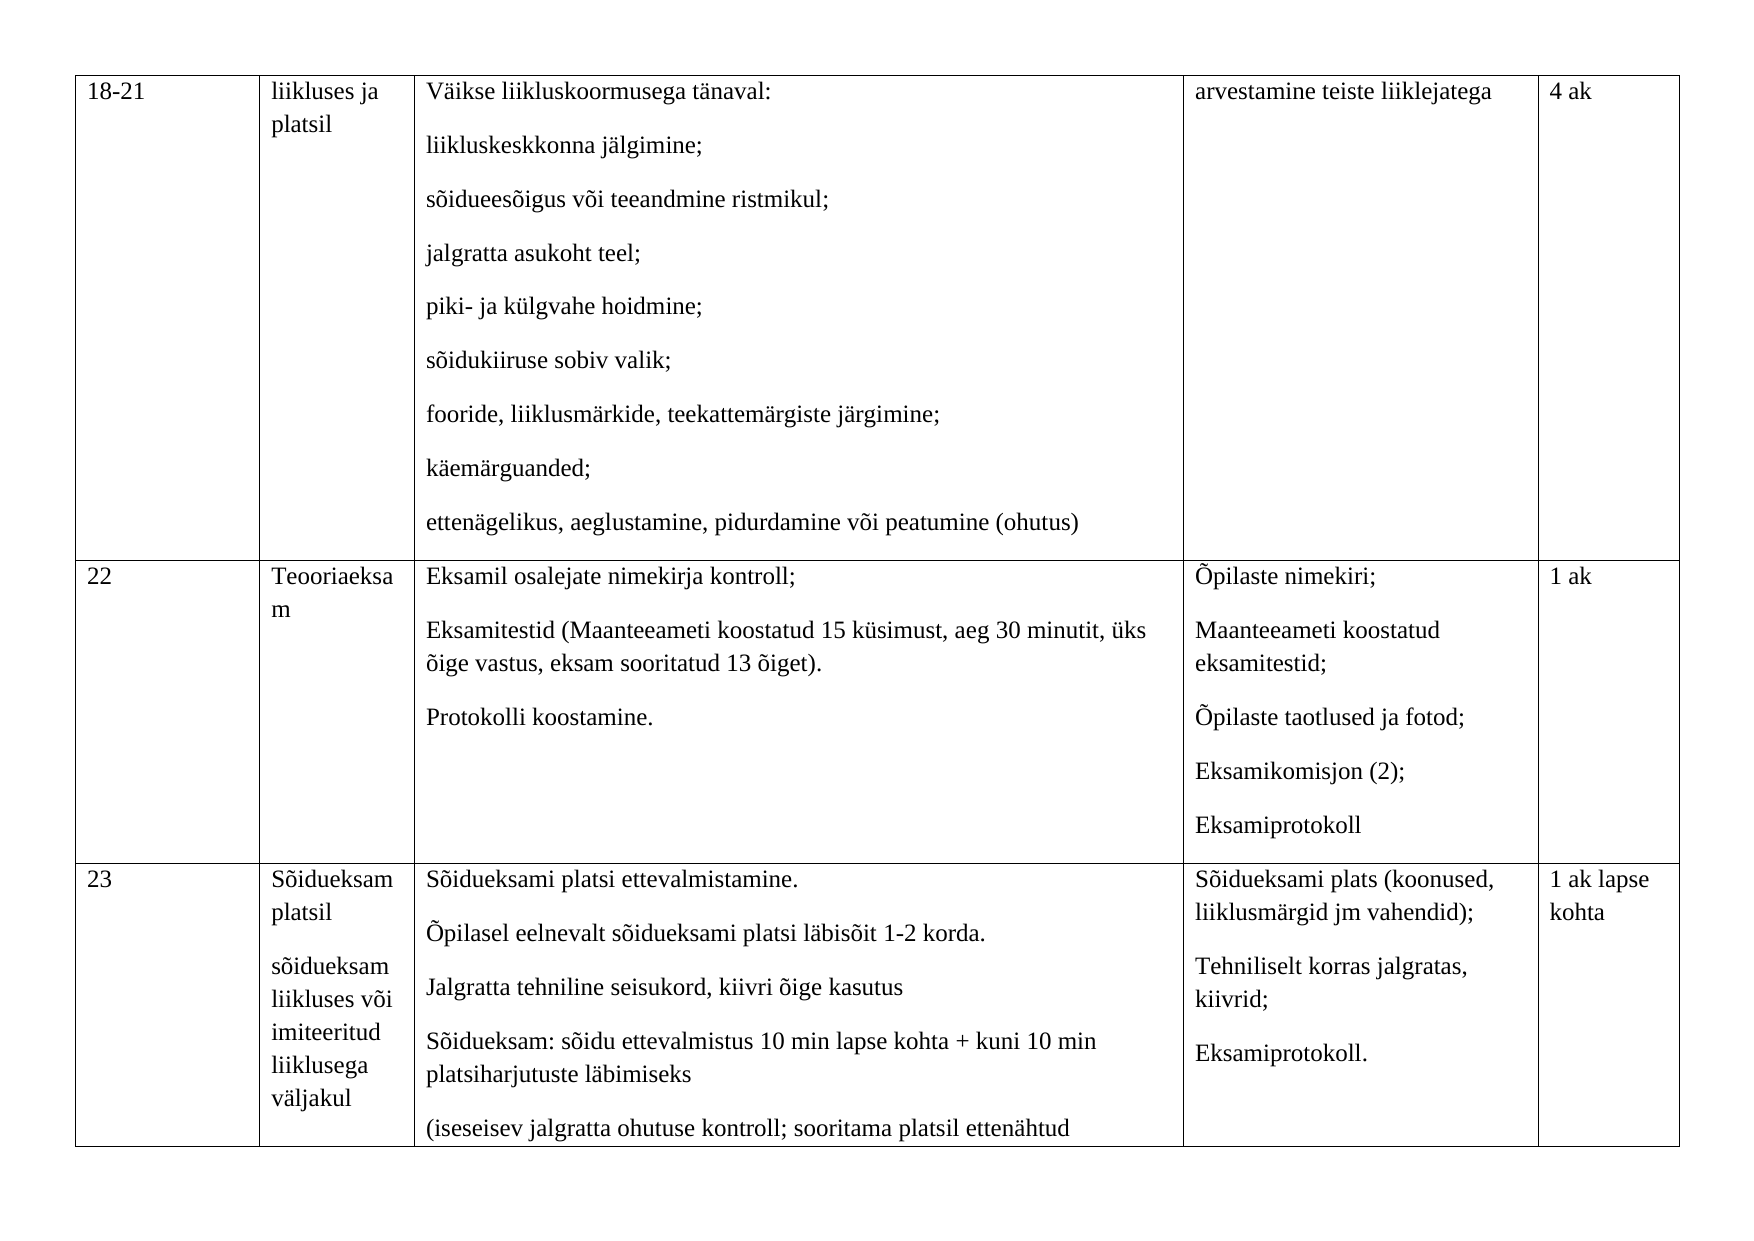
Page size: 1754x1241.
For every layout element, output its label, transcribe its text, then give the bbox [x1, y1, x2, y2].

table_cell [260, 864, 414, 1146]
table_cell Õpilaste nimekiri; Maanteeameti koostatud eksamitestid; Õpilaste taotlused ja fotod; Eksamikomisjon (2); Eksamiprotokoll [1184, 561, 1538, 863]
table_cell Teooriaeksam [260, 561, 414, 863]
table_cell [415, 864, 1183, 1146]
table_cell 1 ak [1539, 561, 1679, 863]
table_cell 1 ak lapse kohta [1539, 864, 1679, 1146]
table_cell 23 [76, 864, 259, 1146]
table_cell 18-21 [76, 76, 259, 560]
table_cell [1184, 76, 1538, 560]
table_cell 22 [76, 561, 259, 863]
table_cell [415, 76, 1183, 560]
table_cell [260, 76, 414, 560]
table_cell Eksamil osalejate nimekirja kontroll; Eksamitestid (Maanteeameti koostatud 15 küsimust, aeg 30 minutit, üks õige vastus, eksam sooritatud 13 õiget). Protokolli koostamine. [415, 561, 1183, 863]
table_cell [1184, 864, 1538, 1146]
table_cell 4 ak [1539, 76, 1679, 560]
